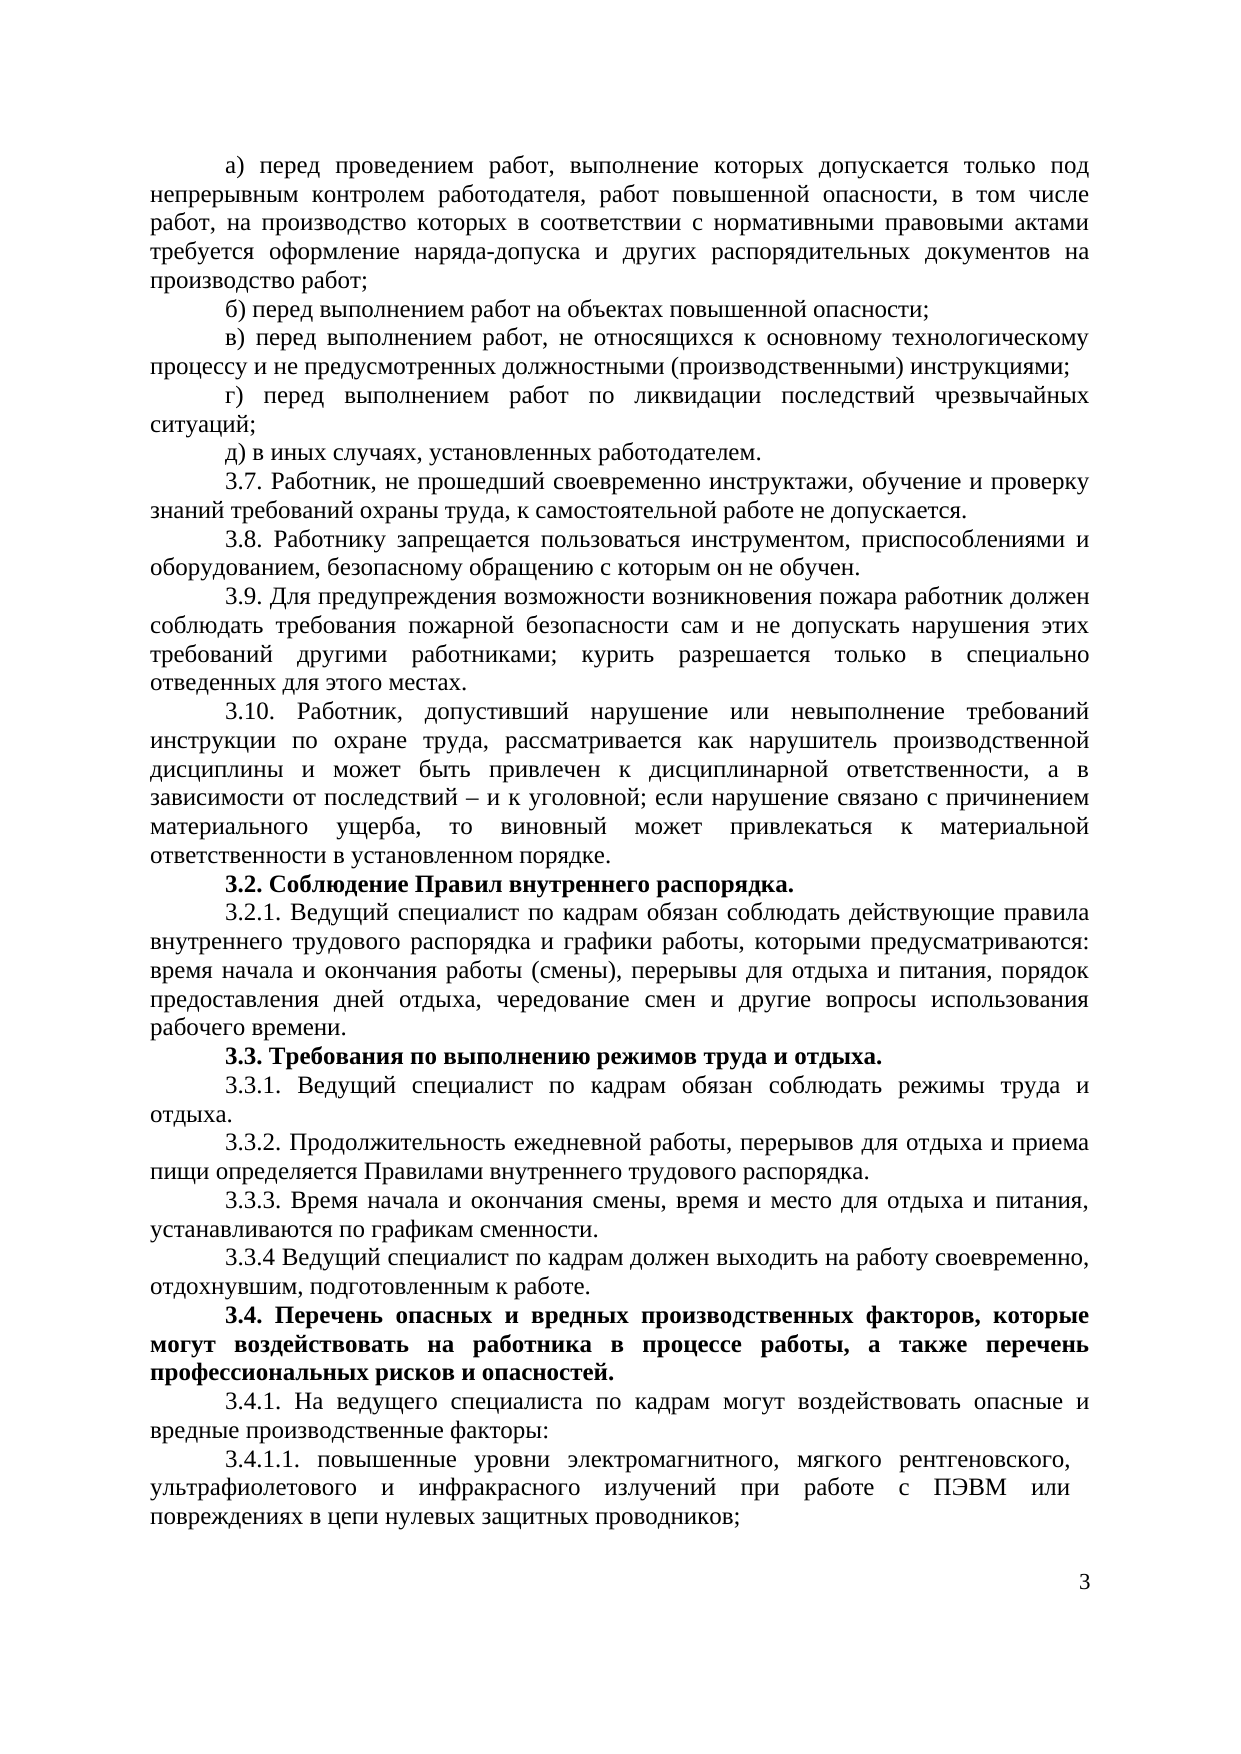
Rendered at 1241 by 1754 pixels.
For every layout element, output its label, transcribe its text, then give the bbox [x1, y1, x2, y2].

text 3.4. Перечень опасных и вредных производственных факторов, которые могут воздействовать на работника в процессе работы, а также перечень профессиональных рисков и опасностей. [150, 1300, 1090, 1386]
text 3.3. Требования по выполнению режимов труда и отдыха. [150, 1041, 1090, 1070]
text 3.3.2. Продолжительность ежедневной работы, перерывов для отдыха и приема пищи определяется Правилами внутреннего трудового распорядка. [150, 1127, 1090, 1185]
text 3.9. Для предупреждения возможности возникновения пожара работник должен соблюдать требования пожарной безопасности сам и не допускать нарушения этих требований другими работниками; курить разрешается только в специально отведенных для этого местах. [150, 581, 1090, 696]
text в) перед выполнением работ, не относящихся к основному технологическому процессу и не предусмотренных должностными (производственными) инструкциями; [150, 322, 1090, 380]
text 3.7. Работник, не прошедший своевременно инструктажи, обучение и проверку знаний требований охраны труда, к самостоятельной работе не допускается. [150, 466, 1090, 524]
text 3.2. Соблюдение Правил внутреннего распорядка. [150, 869, 1090, 897]
text 3.10. Работник, допустивший нарушение или невыполнение требований инструкции по охране труда, рассматривается как нарушитель производственной дисциплины и может быть привлечен к дисциплинарной ответственности, а в зависимости от последствий – и к уголовной; если нарушение связано с причинением материального ущерба, то виновный может привлекаться к материальной ответственности в установленном порядке. [150, 696, 1090, 869]
text 3.2.1. Ведущий специалист по кадрам обязан соблюдать действующие правила внутреннего трудового распорядка и графики работы, которыми предусматриваются: время начала и окончания работы (смены), перерывы для отдыха и питания, порядок предоставления дней отдыха, чередование смен и другие вопросы использования рабочего времени. [150, 897, 1090, 1041]
text 3.3.3. Время начала и окончания смены, время и место для отдыха и питания, устанавливаются по графикам сменности. [150, 1185, 1090, 1242]
text а) перед проведением работ, выполнение которых допускается только под непрерывным контролем работодателя, работ повышенной опасности, в том числе работ, на производство которых в соответствии с нормативными правовыми актами требуется оформление наряда-допуска и других распорядительных документов на производство работ; [150, 150, 1090, 294]
text 3.4.1. На ведущего специалиста по кадрам могут воздействовать опасные и вредные производственные факторы: [150, 1386, 1090, 1444]
text 3.3.1. Ведущий специалист по кадрам обязан соблюдать режимы труда и отдыха. [150, 1070, 1090, 1127]
text 3.3.4 Ведущий специалист по кадрам должен выходить на работу своевременно, отдохнувшим, подготовленным к работе. [150, 1242, 1090, 1300]
text д) в иных случаях, установленных работодателем. [150, 437, 1090, 466]
text б) перед выполнением работ на объектах повышенной опасности; [150, 294, 1090, 322]
text 3.4.1.1. повышенные уровни электромагнитного, мягкого рентгеновского, ультрафиолетового и инфракрасного излучений при работе с ПЭВМ или повреждениях в цепи нулевых защитных проводников; [150, 1444, 1071, 1530]
text 3.8. Работнику запрещается пользоваться инструментом, приспособлениями и оборудованием, безопасному обращению с которым он не обучен. [150, 524, 1090, 581]
text г) перед выполнением работ по ликвидации последствий чрезвычайных ситуаций; [150, 380, 1090, 437]
